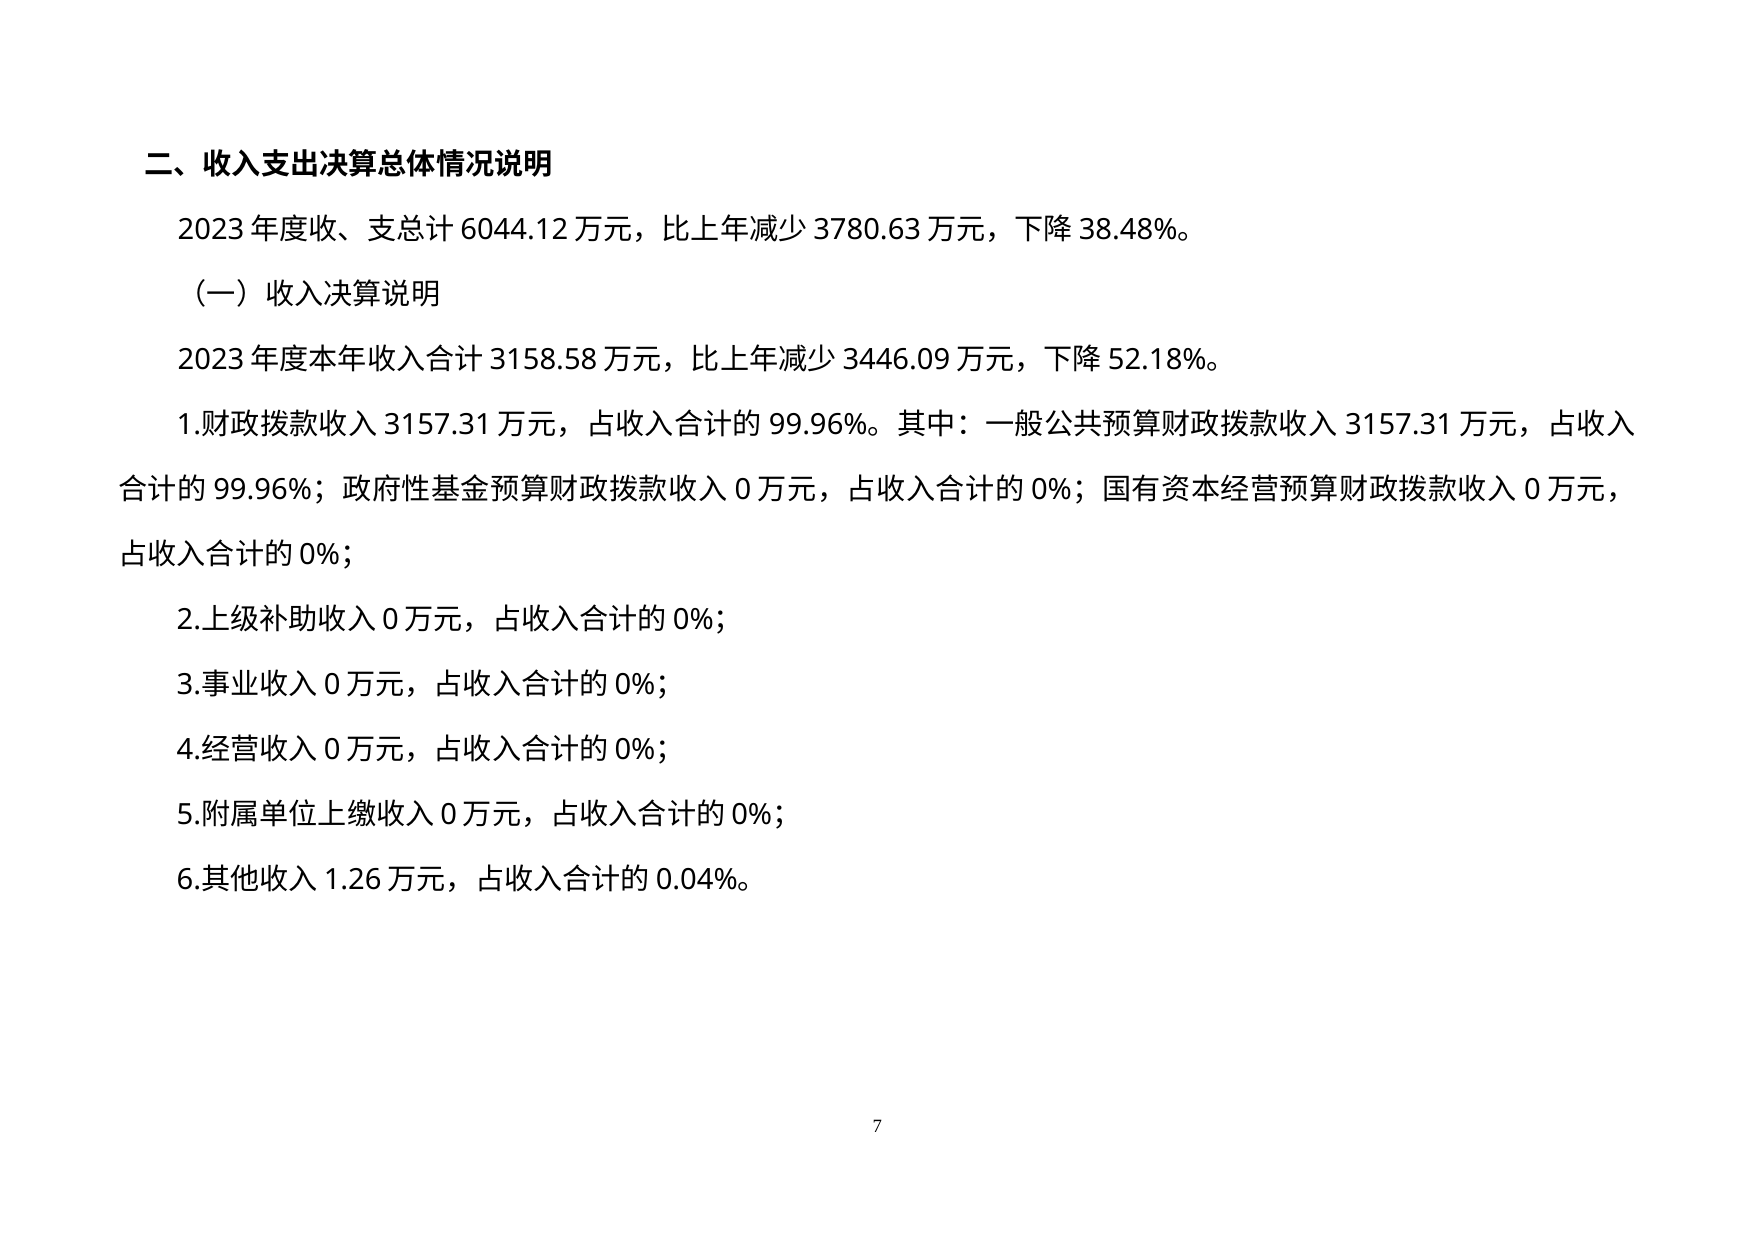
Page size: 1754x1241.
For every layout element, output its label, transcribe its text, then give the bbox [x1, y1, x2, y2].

text 3.事业收入0万元，占收入合计的0%； [118, 649, 1636, 714]
text 2.上级补助收入0万元，占收入合计的0%； [118, 584, 1636, 649]
text （一）收入决算说明 [118, 259, 1636, 324]
text 2023年度本年收入合计3158.58万元，比上年减少3446.09万元，下降52.18%。 [118, 324, 1636, 389]
text 二、收入支出决算总体情况说明 [118, 129, 1636, 194]
text 6.其他收入1.26万元，占收入合计的0.04%。 [118, 844, 1636, 909]
text 5.附属单位上缴收入0万元，占收入合计的0%； [118, 779, 1636, 844]
text 4.经营收入0万元，占收入合计的0%； [118, 714, 1636, 779]
text 1.财政拨款收入3157.31万元，占收入合计的99.96%。其中：一般公共预算财政拨款收入3157.31万元，占收入合计的99.96%；政府性基金预算财政拨款收入0万元，占收入合计的0%；国有资本经营预算财政拨款收入0万元，占收入合计的0%； [118, 389, 1636, 584]
text 2023年度收、支总计6044.12万元，比上年减少3780.63万元，下降38.48%。 [118, 194, 1636, 259]
